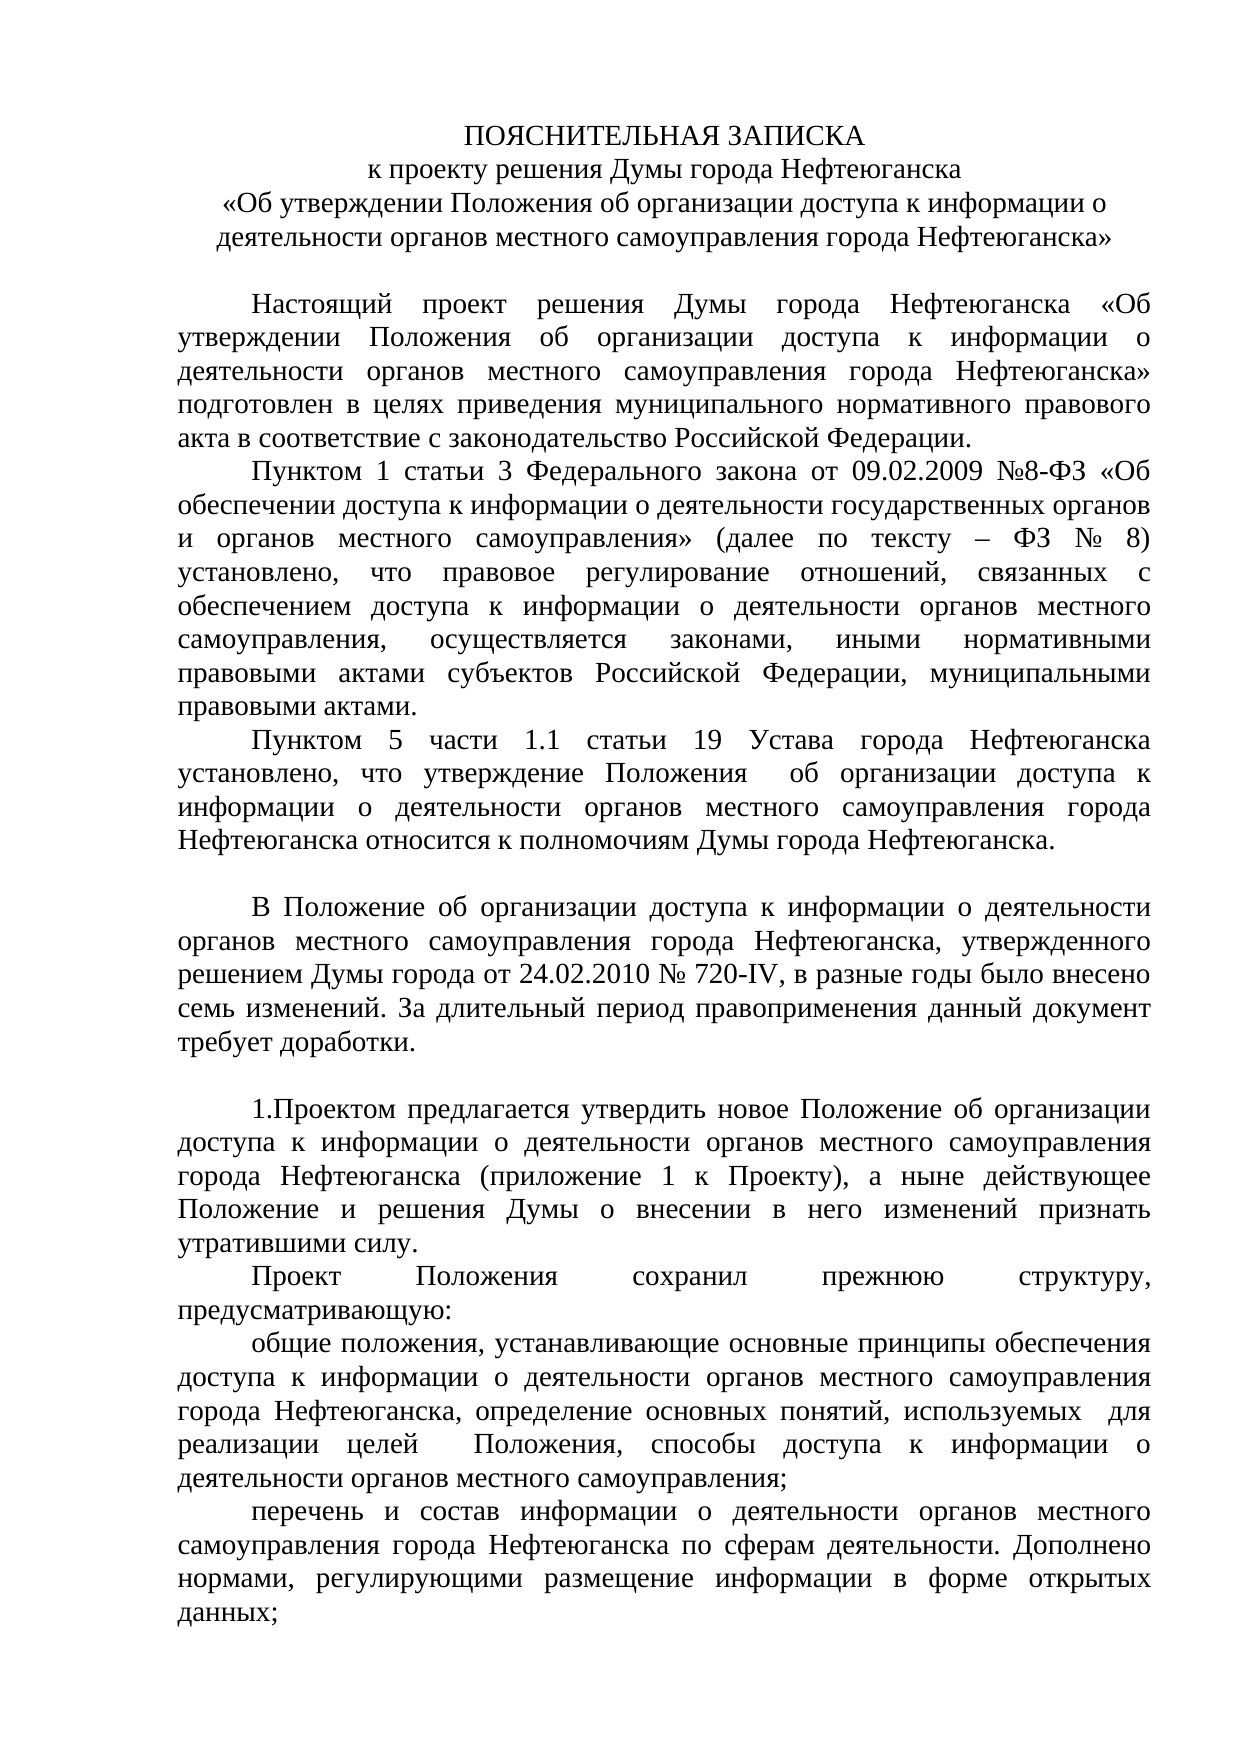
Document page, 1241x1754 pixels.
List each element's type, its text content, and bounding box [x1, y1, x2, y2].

text Настоящий проект решения Думы города Нефтеюганска «Об утверждении Положения об организации доступа к информации о деятельности органов местного самоуправления города Нефтеюганска» подготовлен в целях приведения муниципального нормативного правового акта в соответствие с законодательство Российской Федерации. [177, 286, 1152, 453]
text к проекту решения Думы города Нефтеюганска [177, 152, 1152, 185]
text Пунктом 1 статьи 3 Федерального закона от 09.02.2009 №8-ФЗ «Об обеспечении доступа к информации о деятельности государственных органов и органов местного самоуправления» (далее по тексту – ФЗ № 8) установлено, что правовое регулирование отношений, связанных с обеспечением доступа к информации о деятельности органов местного самоуправления, осуществляется законами, иными нормативными правовыми актами субъектов Российской Федерации, муниципальными правовыми актами. [177, 453, 1152, 722]
text Проект Положения сохранил прежнюю структуру, предусматривающую: [177, 1258, 1152, 1326]
text «Об утверждении Положения об организации доступа к информации о деятельности органов местного самоуправления города Нефтеюганска» [177, 185, 1152, 252]
text общие положения, устанавливающие основные принципы обеспечения доступа к информации о деятельности органов местного самоуправления города Нефтеюганска, определение основных понятий, используемых для реализации целей Положения, способы доступа к информации о деятельности органов местного самоуправления; [177, 1326, 1152, 1493]
text В Положение об организации доступа к информации о деятельности органов местного самоуправления города Нефтеюганска, утвержденного решением Думы города от 24.02.2010 № 720-IV, в разные годы было внесено семь изменений. За длительный период правоприменения данный документ требует доработки. [177, 889, 1152, 1057]
text ПОЯСНИТЕЛЬНАЯ ЗАПИСКА [177, 118, 1152, 152]
text перечень и состав информации о деятельности органов местного самоуправления города Нефтеюганска по сферам деятельности. Дополнено нормами, регулирующими размещение информации в форме открытых данных; [177, 1493, 1152, 1627]
text 1.Проектом предлагается утвердить новое Положение об организации доступа к информации о деятельности органов местного самоуправления города Нефтеюганска (приложение 1 к Проекту), а ныне действующее Положение и решения Думы о внесении в него изменений признать утратившими силу. [177, 1091, 1152, 1258]
text Пунктом 5 части 1.1 статьи 19 Устава города Нефтеюганска установлено, что утверждение Положения об организации доступа к информации о деятельности органов местного самоуправления города Нефтеюганска относится к полномочиям Думы города Нефтеюганска. [177, 722, 1152, 856]
